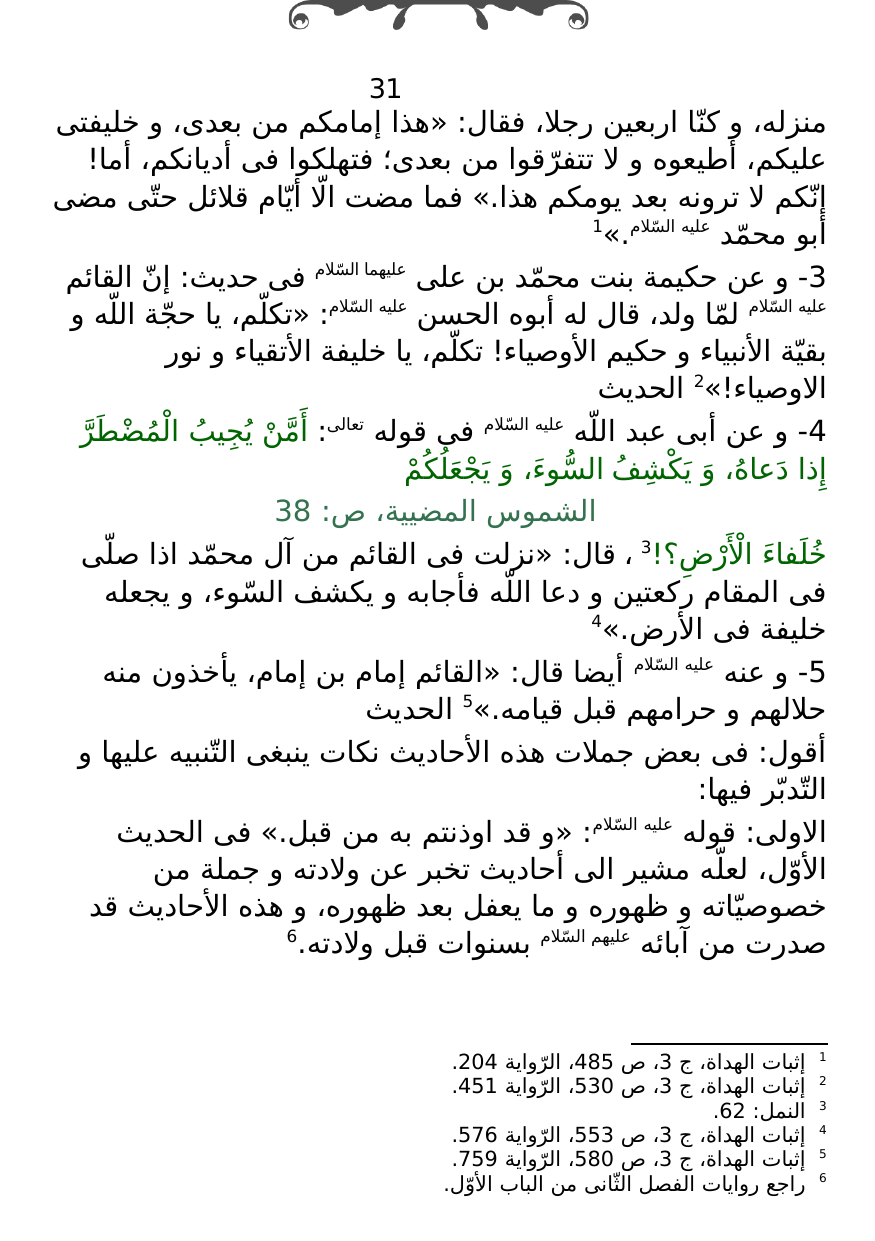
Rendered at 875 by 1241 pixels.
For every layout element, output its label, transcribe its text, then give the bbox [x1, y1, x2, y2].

text 4- و عن أبى عبد اللّه عليه السّلام فى قوله تعالى: أَمَّنْ يُجِيبُ الْمُضْطَرَّ إِذا دَعاهُ، وَ يَكْشِفُ‏ السُّوءَ، وَ يَجْعَلُكُمْ [44, 414, 827, 486]
text الشموس المضيية، ص: 38 [44, 495, 827, 529]
text أقول: فى بعض جملات هذه الأحاديث نكات ينبغى التّنبيه عليها و التّدبّر فيها: [44, 735, 827, 806]
picture [288, 0, 589, 30]
text خُلَفاءَ الْأَرْضِ؟! ، قال: «نزلت فى القائم من آل محمّد اذا صلّى فى المقام ركعتين و دعا اللّه فأجابه و يكشف السّوء، و يجعله خليفة فى الأرض.» [44, 537, 827, 646]
text الاولى: قوله عليه السّلام: «و قد اوذنتم به من قبل.» فى الحديث الأوّل، لعلّه مشير الى أحاديث تخبر عن ولادته و جملة من خصوصيّاته و ظهوره و ما يعفل بعد ظهوره، و هذه الأحاديث قد صدرت من آبائه عليهم السّلام بسنوات قبل ولادته. [44, 815, 827, 961]
text 3- و عن حكيمة بنت محمّد بن على عليهما السّلام فى حديث: إنّ القائم عليه السّلام لمّا ولد، قال له أبوه الحسن عليه السّلام: «تكلّم، يا حجّة اللّه و بقيّة الأنبياء و حكيم الأوصياء! تكلّم، يا خليفة الأتقياء و نور الاوصياء!» الحديث‏ [44, 260, 827, 406]
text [44, 105, 827, 251]
text 5- و عنه عليه السّلام أيضا قال: «القائم إمام بن إمام، يأخذون منه حلالهم و حرامهم قبل قيامه.» الحديث‏ [44, 655, 827, 726]
